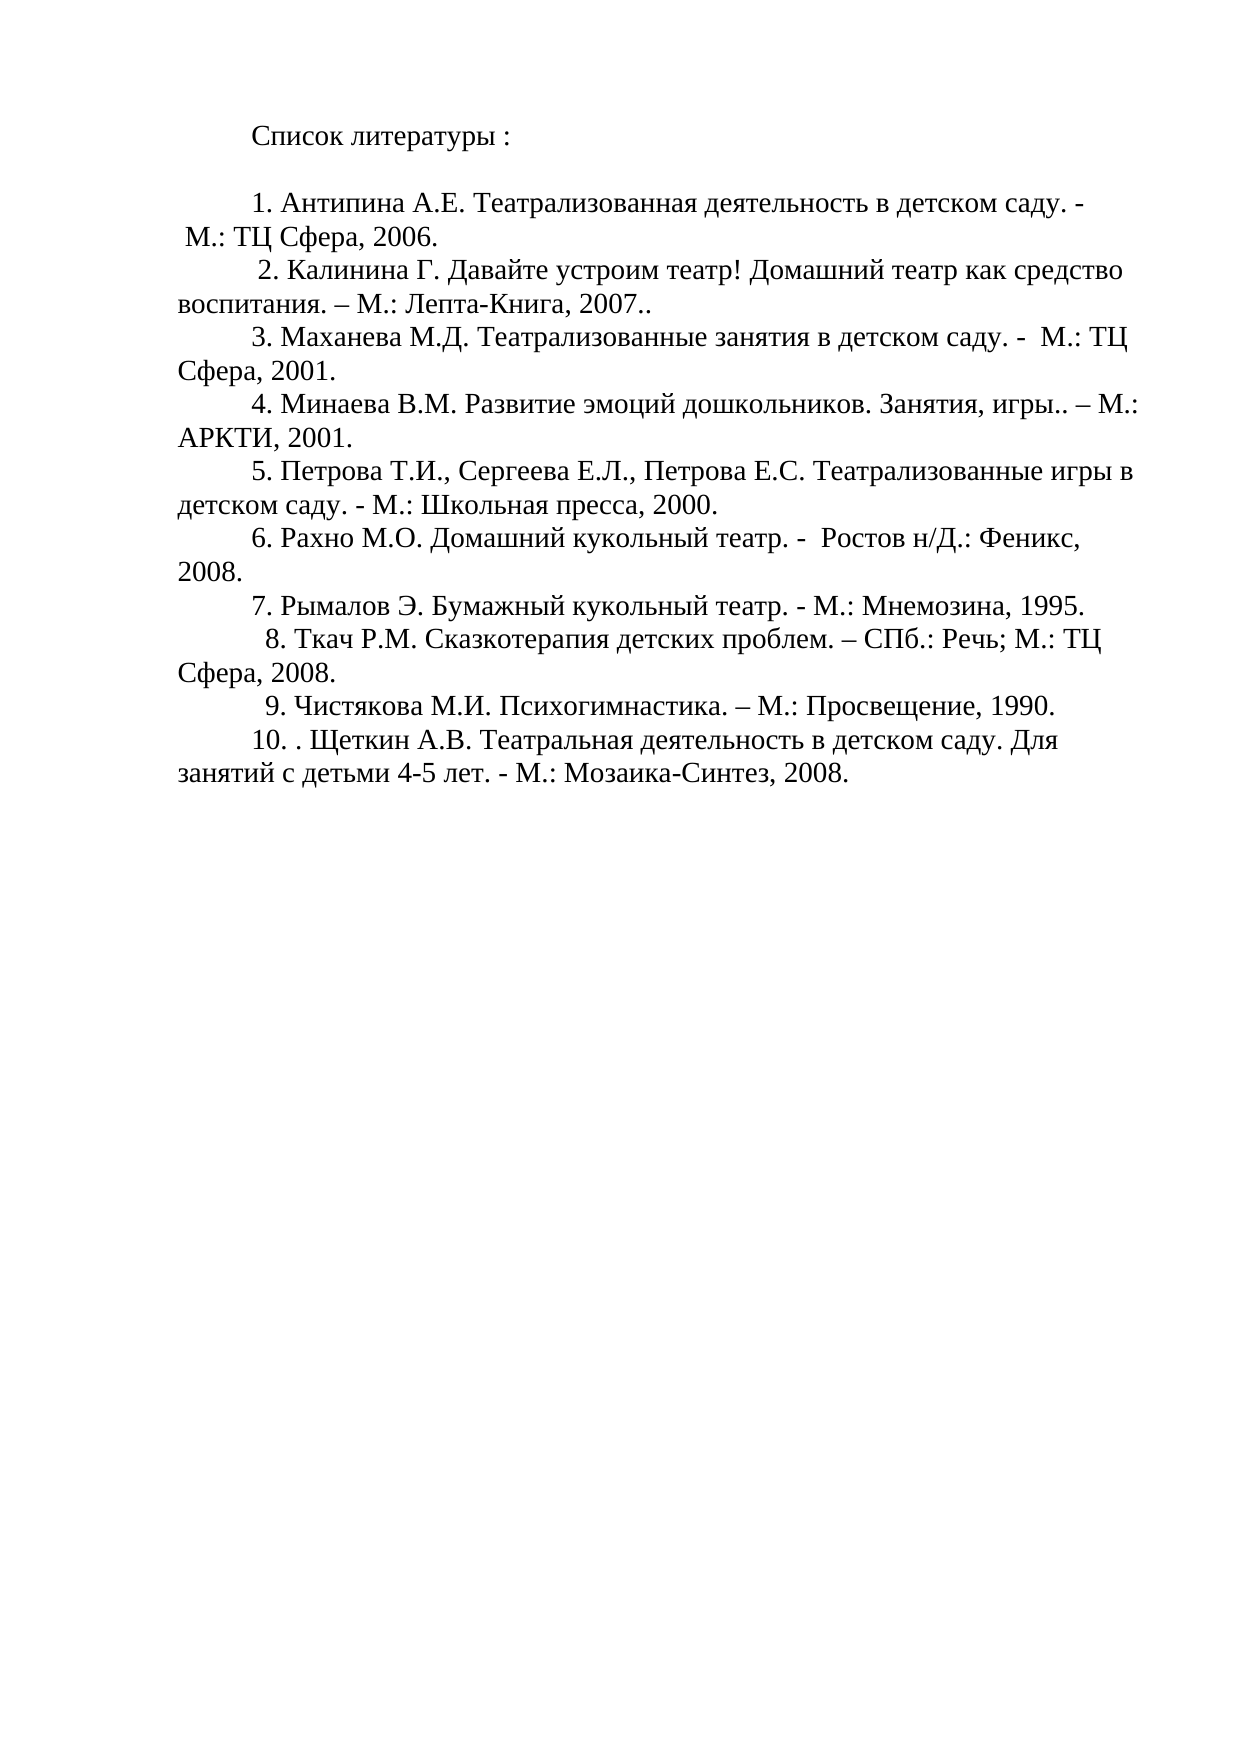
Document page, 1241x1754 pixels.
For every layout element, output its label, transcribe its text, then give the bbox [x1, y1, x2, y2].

text 7. Рымалов Э. Бумажный кукольный театр. - М.: Мнемозина, 1995. [177, 588, 1152, 621]
text 5. Петрова Т.И., Сергеева Е.Л., Петрова Е.С. Театрализованные игры в детском саду. - М.: Школьная пресса, 2000. [177, 453, 1152, 521]
text Список литературы : [177, 118, 1152, 152]
text 1. Антипина А.Е. Театрализованная деятельность в детском саду. - [177, 185, 1152, 219]
text М.: ТЦ Сфера, 2006. [177, 219, 1152, 252]
text 6. Рахно М.О. Домашний кукольный театр. - Ростов н/Д.: Феникс, 2008. [177, 521, 1152, 588]
text 2. Калинина Г. Давайте устроим театр! Домашний театр как средство воспитания. – М.: Лепта-Книга, 2007.. [177, 252, 1152, 319]
text 10. . Щеткин А.В. Театральная деятельность в детском саду. Для занятий с детьми 4-5 лет. - М.: Мозаика-Синтез, 2008. [177, 722, 1152, 789]
text 9. Чистякова М.И. Психогимнастика. – М.: Просвещение, 1990. [177, 688, 1152, 722]
text 8. Ткач Р.М. Сказкотерапия детских проблем. – СПб.: Речь; М.: ТЦ Сфера, 2008. [177, 621, 1152, 688]
text 4. Минаева В.М. Развитие эмоций дошкольников. Занятия, игры.. – М.: АРКТИ, 2001. [177, 386, 1152, 453]
text 3. Маханева М.Д. Театрализованные занятия в детском саду. - М.: ТЦ Сфера, 2001. [177, 319, 1152, 386]
